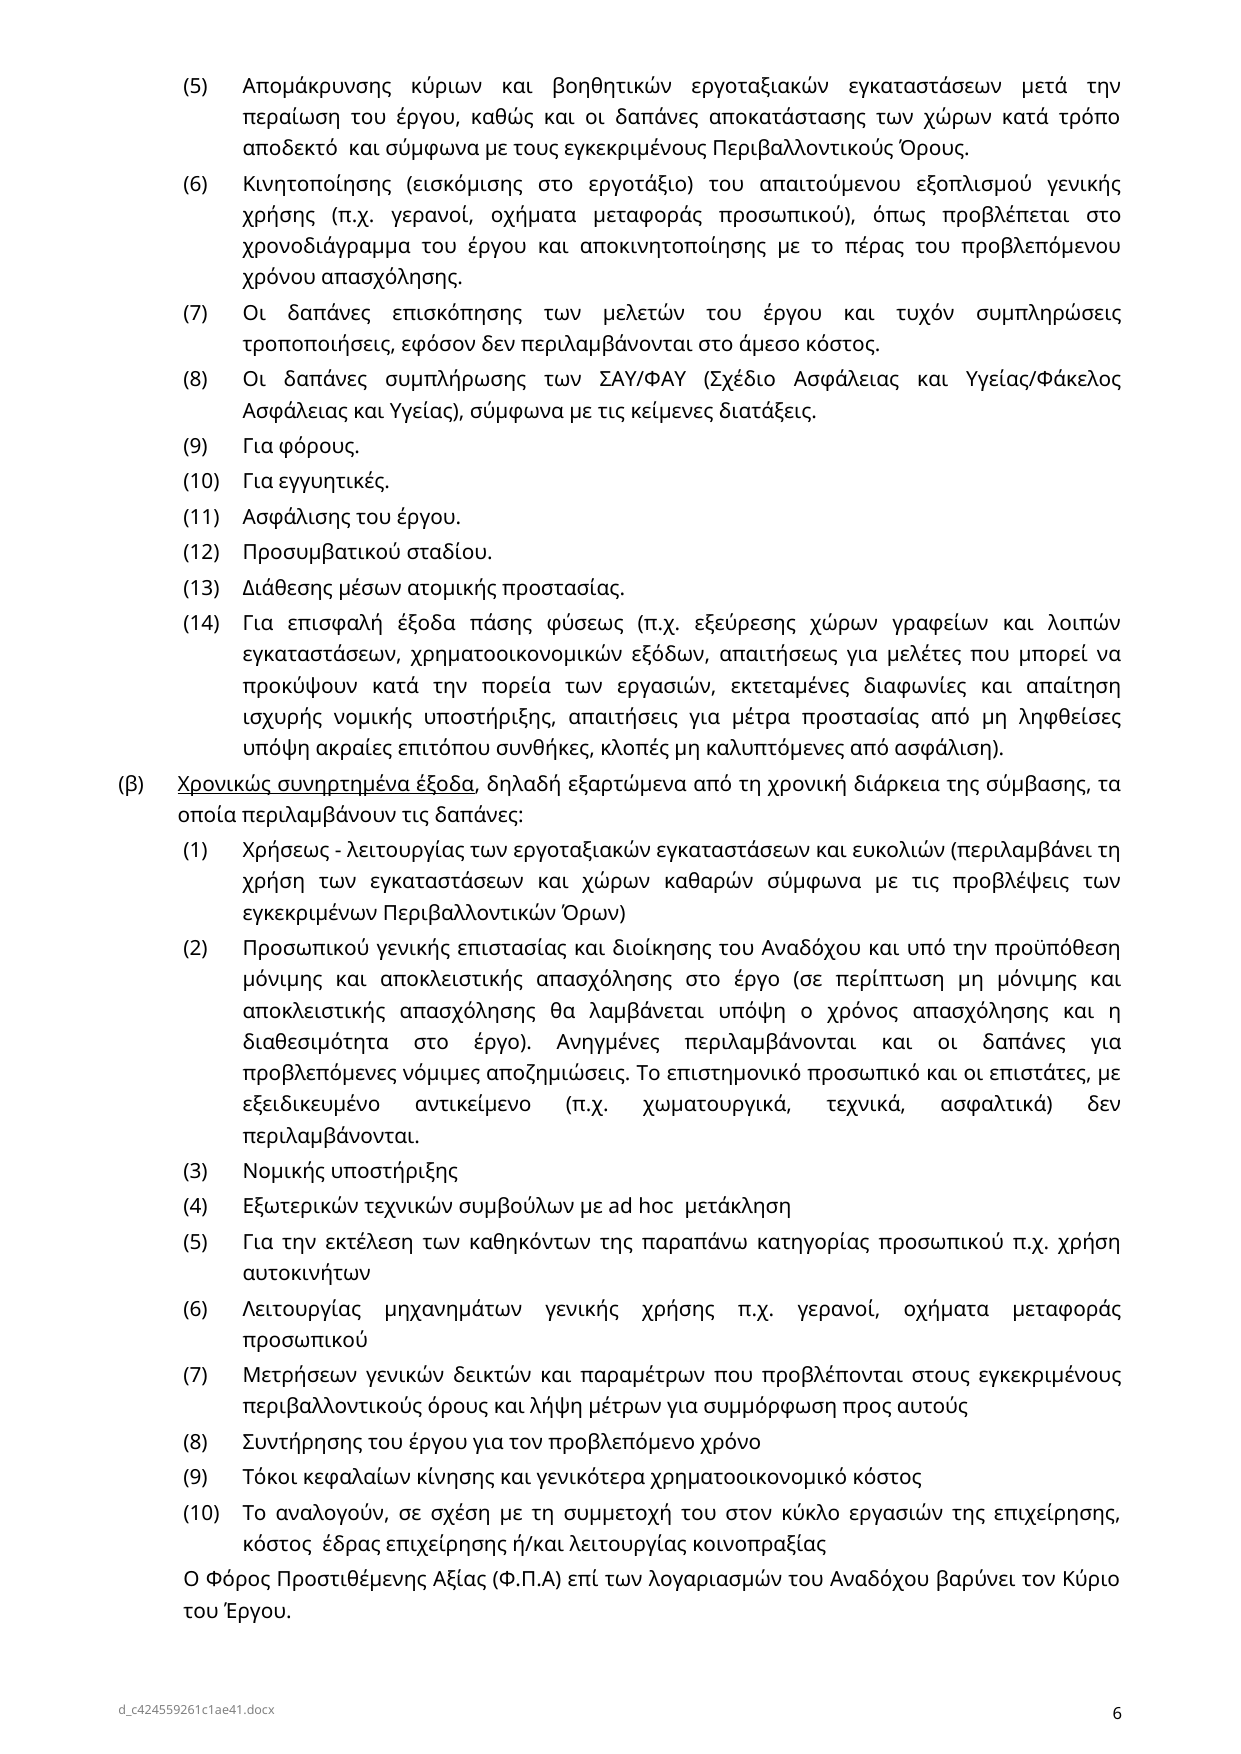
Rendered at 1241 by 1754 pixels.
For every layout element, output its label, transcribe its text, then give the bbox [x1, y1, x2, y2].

list Χρήσεως - λειτουργίας των εργοταξιακών εγκαταστάσεων και ευκολιών (περιλαμβάνει τη χρήση των εγκαταστάσεων και χώρων καθαρών σύμφωνα με τις προβλέψεις των εγκεκριμένων Περιβαλλοντικών Όρων) [183, 835, 1122, 926]
list Μετρήσεων γενικών δεικτών και παραμέτρων που προβλέπονται στους εγκεκριμένους περιβαλλοντικούς όρους και λήψη μέτρων για συμμόρφωση προς αυτούς [183, 1360, 1122, 1420]
list Εξωτερικών τεχνικών συμβούλων με ad hoc μετάκληση [183, 1192, 1122, 1220]
list Για επισφαλή έξοδα πάσης φύσεως (π.χ. εξεύρεσης χώρων γραφείων και λοιπών εγκαταστάσεων, χρηματοοικονομικών εξόδων, απαιτήσεως για μελέτες που μπορεί να προκύψουν κατά την πορεία των εργασιών, εκτεταμένες διαφωνίες και απαίτηση ισχυρής νομικής υποστήριξης, απαιτήσεις για μέτρα προστασίας από μη ληφθείσες υπόψη ακραίες επιτόπου συνθήκες, κλοπές μη καλυπτόμενες από ασφάλιση). [183, 608, 1122, 762]
list Για εγγυητικές. [183, 467, 1122, 495]
list Το αναλογούν, σε σχέση με τη συμμετοχή του στον κύκλο εργασιών της επιχείρησης, κόστος έδρας επιχείρησης ή/και λειτουργίας κοινοπραξίας [183, 1498, 1122, 1558]
list Διάθεσης μέσων ατομικής προστασίας. [183, 573, 1122, 601]
list Τόκοι κεφαλαίων κίνησης και γενικότερα χρηματοοικονομικό κόστος [183, 1462, 1122, 1491]
list Οι δαπάνες επισκόπησης των μελετών του έργου και τυχόν συμπληρώσεις τροποποιήσεις, εφόσον δεν περιλαμβάνονται στο άμεσο κόστος. [183, 298, 1122, 358]
list Ασφάλισης του έργου. [183, 502, 1122, 531]
list Οι δαπάνες συμπλήρωσης των ΣΑΥ/ΦΑΥ (Σχέδιο Ασφάλειας και Υγείας/Φάκελος Ασφάλειας και Υγείας), σύμφωνα με τις κείμενες διατάξεις. [183, 364, 1122, 424]
list Απομάκρυνσης κύριων και βοηθητικών εργοταξιακών εγκαταστάσεων μετά την περαίωση του έργου, καθώς και οι δαπάνες αποκατάστασης των χώρων κατά τρόπο αποδεκτό και σύμφωνα με τους εγκεκριμένους Περιβαλλοντικούς Όρους. [183, 71, 1122, 162]
list Κινητοποίησης (εισκόμισης στο εργοτάξιο) του απαιτούμενου εξοπλισμού γενικής χρήσης (π.χ. γερανοί, οχήματα μεταφοράς προσωπικού), όπως προβλέπεται στο χρονοδιάγραμμα του έργου και αποκινητοποίησης με το πέρας του προβλεπόμενου χρόνου απασχόλησης. [183, 169, 1122, 291]
text Ο Φόρος Προστιθέμενης Αξίας (Φ.Π.Α) επί των λογαριασμών του Αναδόχου βαρύνει τον Κύριο του Έργου. [183, 1564, 1122, 1624]
list Για την εκτέλεση των καθηκόντων της παραπάνω κατηγορίας προσωπικού π.χ. χρήση αυτοκινήτων [183, 1227, 1122, 1287]
list Λειτουργίας μηχανημάτων γενικής χρήσης π.χ. γερανοί, οχήματα μεταφοράς προσωπικού [183, 1294, 1122, 1353]
list Για φόρους. [183, 431, 1122, 460]
list Προσωπικού γενικής επιστασίας και διοίκησης του Αναδόχου και υπό την προϋπόθεση μόνιμης και αποκλειστικής απασχόλησης στο έργο (σε περίπτωση μη μόνιμης και αποκλειστικής απασχόλησης θα λαμβάνεται υπόψη ο χρόνος απασχόλησης και η διαθεσιμότητα στο έργο). Ανηγμένες περιλαμβάνονται και οι δαπάνες για προβλεπόμενες νόμιμες αποζημιώσεις. Το επιστημονικό προσωπικό και οι επιστάτες, με εξειδικευμένο αντικείμενο (π.χ. χωματουργικά, τεχνικά, ασφαλτικά) δεν περιλαμβάνονται. [183, 933, 1122, 1149]
list Νομικής υποστήριξης [183, 1156, 1122, 1185]
text (β) Χρονικώς συνηρτημένα έξοδα, δηλαδή εξαρτώμενα από τη χρονική διάρκεια της σύμβασης, τα οποία περιλαμβάνουν τις δαπάνες: [118, 769, 1122, 828]
list Συντήρησης του έργου για τον προβλεπόμενο χρόνο [183, 1427, 1122, 1456]
list Προσυμβατικού σταδίου. [183, 537, 1122, 566]
